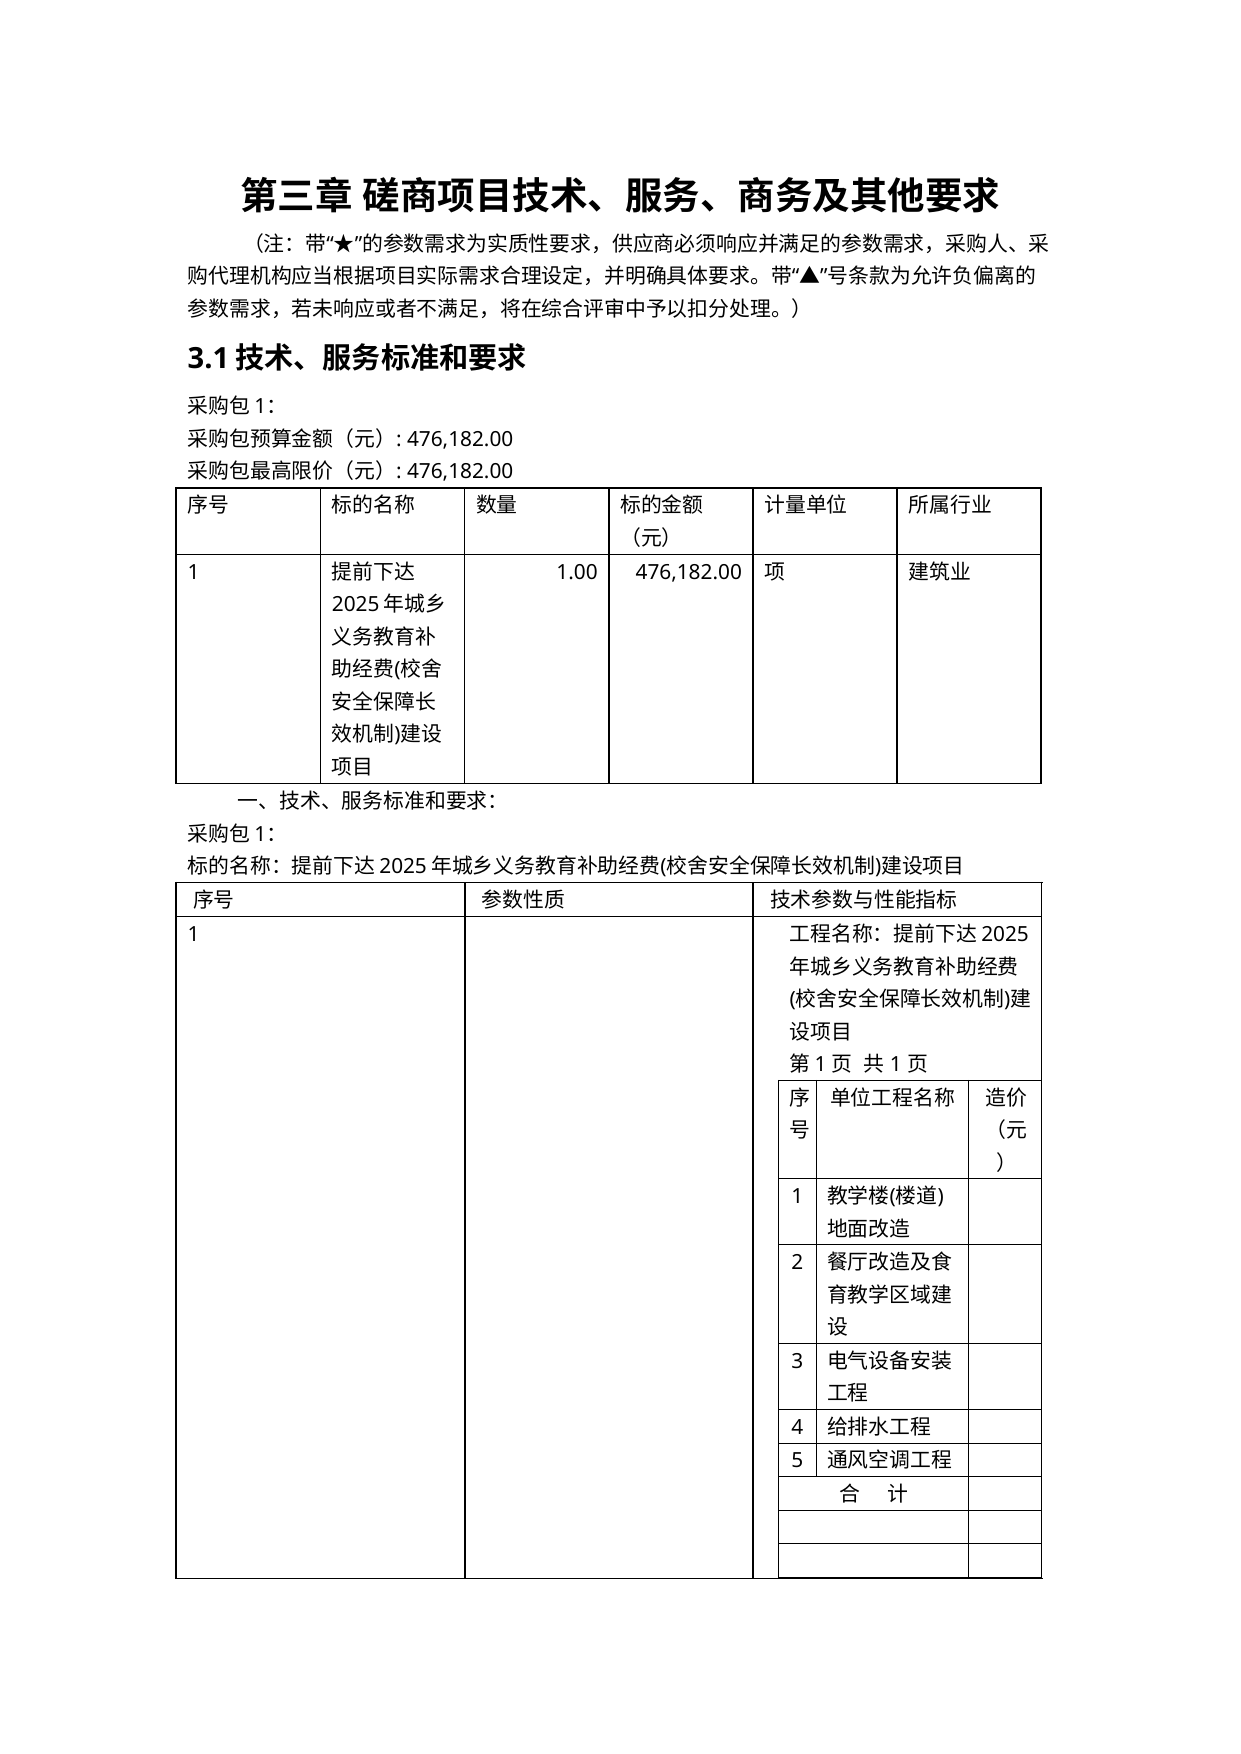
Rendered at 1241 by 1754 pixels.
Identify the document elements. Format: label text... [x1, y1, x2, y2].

table_cell 提前下达2025年城乡义务教育补助经费(校舍安全保障长效机制)建设项目 [321, 555, 464, 783]
table_cell 1 [177, 917, 464, 1578]
text 采购包1： [187, 389, 1053, 422]
table_header 标的金额 （元） [610, 489, 752, 553]
table_header 序号 [177, 489, 320, 553]
table_cell 1 [177, 555, 320, 783]
table_header 序号 [177, 883, 464, 916]
text 标的名称：提前下达2025年城乡义务教育补助经费(校舍安全保障长效机制)建设项目 [187, 849, 1053, 882]
text 采购包预算金额（元）: 476,182.00 [187, 422, 1053, 454]
table_header 技术参数与性能指标 [754, 883, 1041, 916]
table_header 所属行业 [898, 489, 1040, 553]
table_header 标的名称 [321, 489, 464, 553]
table_header 数量 [465, 489, 608, 553]
text 采购包1： [187, 817, 1053, 849]
table_cell 建筑业 [898, 555, 1040, 783]
table_cell 1.00 [465, 555, 608, 783]
table_cell [754, 917, 779, 1578]
text 3.1技术、服务标准和要求 [187, 324, 1053, 389]
text 第三章 磋商项目技术、服务、商务及其他要求 [187, 162, 1053, 227]
text （注：带“★”的参数需求为实质性要求，供应商必须响应并满足的参数需求，采购人、采购代理机构应当根据项目实际需求合理设定，并明确具体要求。带“▲”号条款为允许负偏离的参数需求，若未响应或者不满足，将在综合评审中予以扣分处理。） [187, 227, 1053, 324]
table_header 计量单位 [754, 489, 896, 553]
text 采购包最高限价（元）: 476,182.00 [187, 454, 1053, 487]
text 一、技术、服务标准和要求： [187, 784, 1053, 817]
table_cell 476,182.00 [610, 555, 752, 783]
table_header 参数性质 [466, 883, 752, 916]
table_cell [466, 917, 752, 1578]
table_cell 项 [754, 555, 896, 783]
